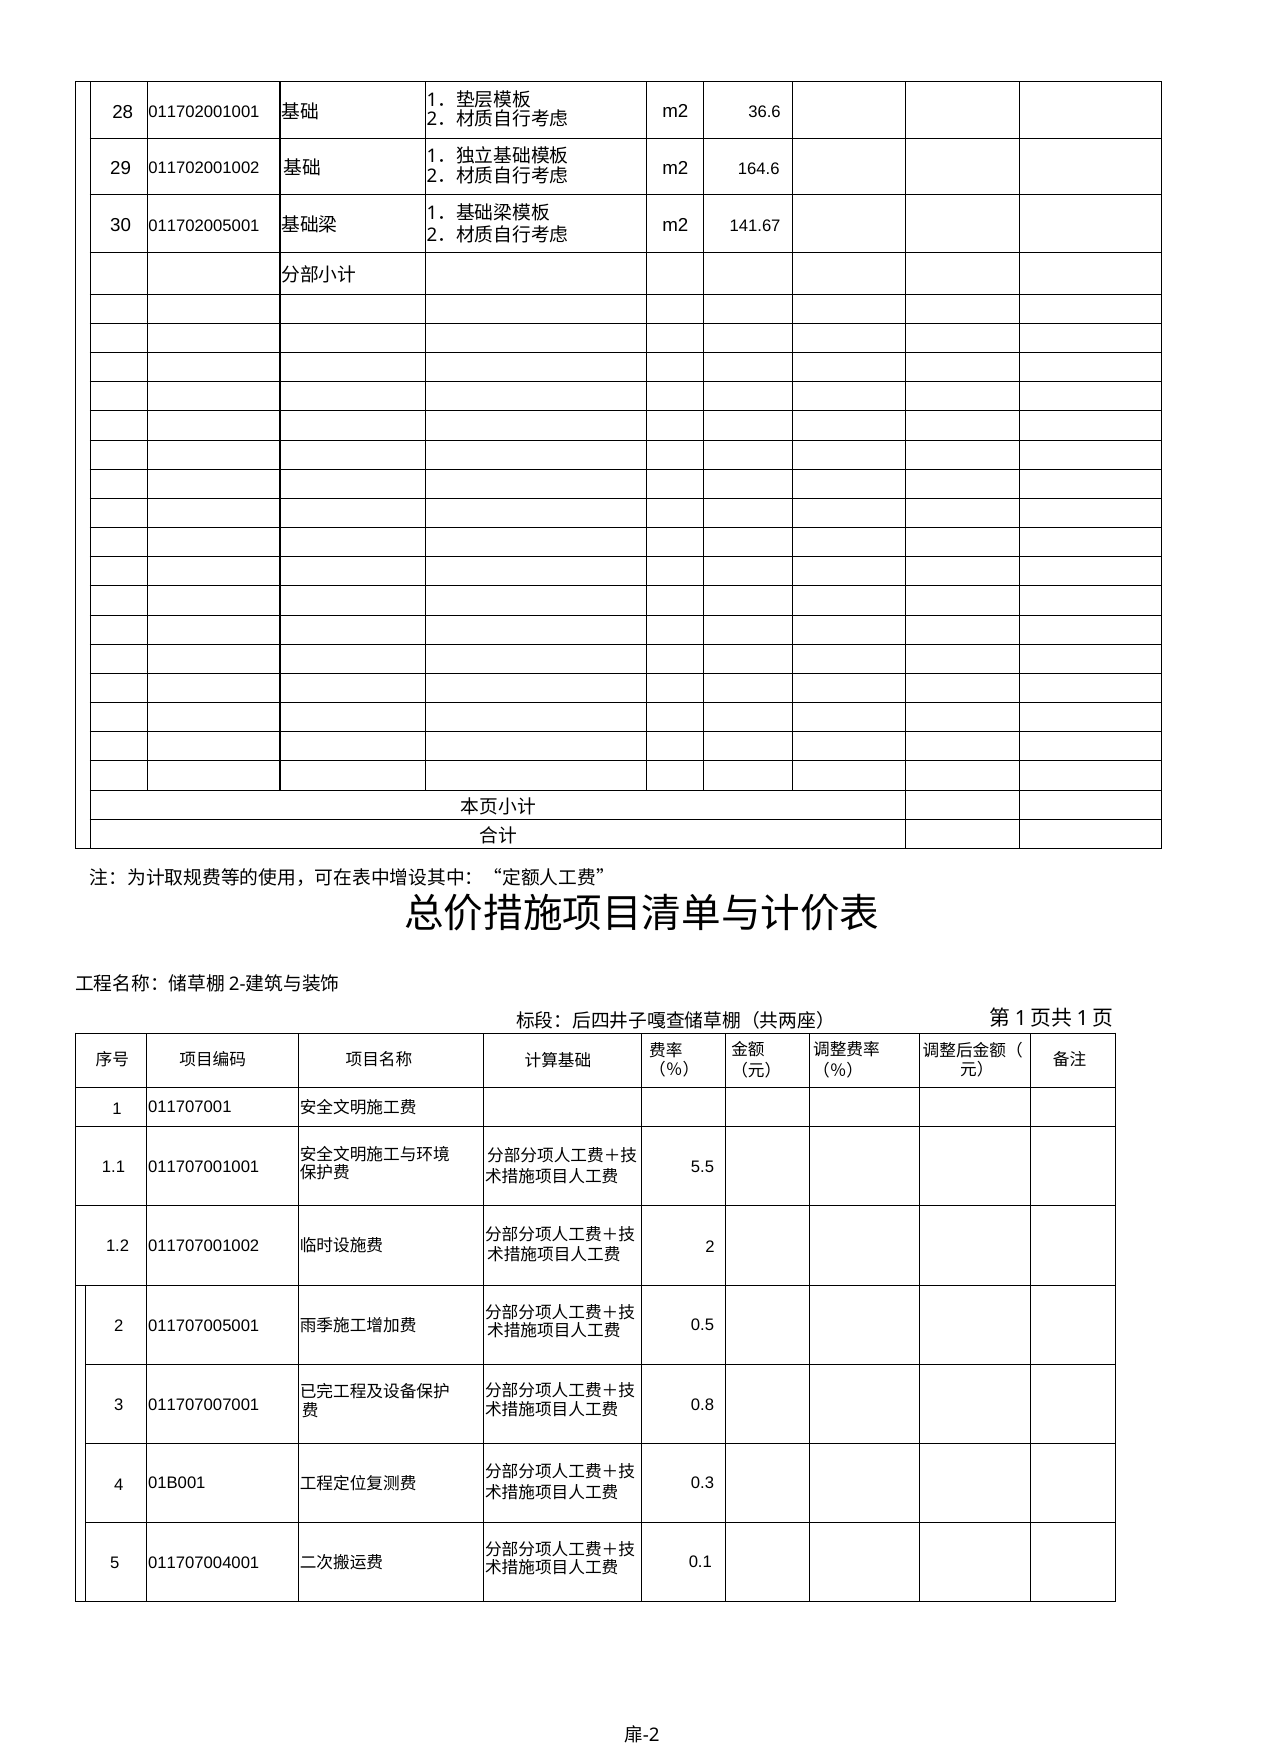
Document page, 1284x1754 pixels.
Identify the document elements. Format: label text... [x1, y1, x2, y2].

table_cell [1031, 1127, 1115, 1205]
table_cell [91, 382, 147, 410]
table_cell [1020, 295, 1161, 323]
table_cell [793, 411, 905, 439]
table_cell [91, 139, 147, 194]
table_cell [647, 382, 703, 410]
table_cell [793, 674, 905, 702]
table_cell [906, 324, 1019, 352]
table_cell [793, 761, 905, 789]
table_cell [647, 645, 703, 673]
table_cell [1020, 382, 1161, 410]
text 标段：后四井子嘎查储草棚（共两座） [516, 1009, 964, 1032]
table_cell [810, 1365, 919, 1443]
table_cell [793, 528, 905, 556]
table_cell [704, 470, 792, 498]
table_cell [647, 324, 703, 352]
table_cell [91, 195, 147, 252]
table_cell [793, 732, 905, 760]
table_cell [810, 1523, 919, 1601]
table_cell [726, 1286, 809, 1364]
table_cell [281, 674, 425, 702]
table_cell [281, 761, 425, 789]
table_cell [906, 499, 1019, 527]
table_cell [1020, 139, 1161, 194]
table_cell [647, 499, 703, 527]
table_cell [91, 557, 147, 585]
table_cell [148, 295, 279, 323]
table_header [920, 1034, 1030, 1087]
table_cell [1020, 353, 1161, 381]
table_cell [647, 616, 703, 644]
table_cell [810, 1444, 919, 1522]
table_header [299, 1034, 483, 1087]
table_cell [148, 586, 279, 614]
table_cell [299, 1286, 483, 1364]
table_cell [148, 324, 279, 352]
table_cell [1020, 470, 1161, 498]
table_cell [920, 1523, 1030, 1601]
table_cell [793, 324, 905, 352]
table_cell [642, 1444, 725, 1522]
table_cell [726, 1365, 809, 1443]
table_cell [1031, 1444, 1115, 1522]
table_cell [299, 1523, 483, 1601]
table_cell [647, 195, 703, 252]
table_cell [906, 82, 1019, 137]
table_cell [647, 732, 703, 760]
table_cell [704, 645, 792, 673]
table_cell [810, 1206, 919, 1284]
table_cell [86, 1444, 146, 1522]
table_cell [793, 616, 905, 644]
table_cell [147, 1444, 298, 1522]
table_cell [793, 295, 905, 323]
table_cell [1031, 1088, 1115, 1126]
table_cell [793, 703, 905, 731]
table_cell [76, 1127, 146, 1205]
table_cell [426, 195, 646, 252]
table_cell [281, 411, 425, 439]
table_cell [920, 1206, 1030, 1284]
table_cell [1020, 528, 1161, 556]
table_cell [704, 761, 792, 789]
text 注：为计取规费等的使用，可在表中增设其中：“定额人工费” [75, 861, 1208, 891]
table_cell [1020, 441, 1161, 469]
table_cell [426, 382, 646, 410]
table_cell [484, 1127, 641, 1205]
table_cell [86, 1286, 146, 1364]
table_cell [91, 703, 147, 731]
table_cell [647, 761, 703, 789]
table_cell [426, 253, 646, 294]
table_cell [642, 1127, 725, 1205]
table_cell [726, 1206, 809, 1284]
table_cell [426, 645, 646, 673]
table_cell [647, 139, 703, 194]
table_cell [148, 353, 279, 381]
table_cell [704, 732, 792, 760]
text 总价措施项目清单与计价表 [75, 891, 1208, 936]
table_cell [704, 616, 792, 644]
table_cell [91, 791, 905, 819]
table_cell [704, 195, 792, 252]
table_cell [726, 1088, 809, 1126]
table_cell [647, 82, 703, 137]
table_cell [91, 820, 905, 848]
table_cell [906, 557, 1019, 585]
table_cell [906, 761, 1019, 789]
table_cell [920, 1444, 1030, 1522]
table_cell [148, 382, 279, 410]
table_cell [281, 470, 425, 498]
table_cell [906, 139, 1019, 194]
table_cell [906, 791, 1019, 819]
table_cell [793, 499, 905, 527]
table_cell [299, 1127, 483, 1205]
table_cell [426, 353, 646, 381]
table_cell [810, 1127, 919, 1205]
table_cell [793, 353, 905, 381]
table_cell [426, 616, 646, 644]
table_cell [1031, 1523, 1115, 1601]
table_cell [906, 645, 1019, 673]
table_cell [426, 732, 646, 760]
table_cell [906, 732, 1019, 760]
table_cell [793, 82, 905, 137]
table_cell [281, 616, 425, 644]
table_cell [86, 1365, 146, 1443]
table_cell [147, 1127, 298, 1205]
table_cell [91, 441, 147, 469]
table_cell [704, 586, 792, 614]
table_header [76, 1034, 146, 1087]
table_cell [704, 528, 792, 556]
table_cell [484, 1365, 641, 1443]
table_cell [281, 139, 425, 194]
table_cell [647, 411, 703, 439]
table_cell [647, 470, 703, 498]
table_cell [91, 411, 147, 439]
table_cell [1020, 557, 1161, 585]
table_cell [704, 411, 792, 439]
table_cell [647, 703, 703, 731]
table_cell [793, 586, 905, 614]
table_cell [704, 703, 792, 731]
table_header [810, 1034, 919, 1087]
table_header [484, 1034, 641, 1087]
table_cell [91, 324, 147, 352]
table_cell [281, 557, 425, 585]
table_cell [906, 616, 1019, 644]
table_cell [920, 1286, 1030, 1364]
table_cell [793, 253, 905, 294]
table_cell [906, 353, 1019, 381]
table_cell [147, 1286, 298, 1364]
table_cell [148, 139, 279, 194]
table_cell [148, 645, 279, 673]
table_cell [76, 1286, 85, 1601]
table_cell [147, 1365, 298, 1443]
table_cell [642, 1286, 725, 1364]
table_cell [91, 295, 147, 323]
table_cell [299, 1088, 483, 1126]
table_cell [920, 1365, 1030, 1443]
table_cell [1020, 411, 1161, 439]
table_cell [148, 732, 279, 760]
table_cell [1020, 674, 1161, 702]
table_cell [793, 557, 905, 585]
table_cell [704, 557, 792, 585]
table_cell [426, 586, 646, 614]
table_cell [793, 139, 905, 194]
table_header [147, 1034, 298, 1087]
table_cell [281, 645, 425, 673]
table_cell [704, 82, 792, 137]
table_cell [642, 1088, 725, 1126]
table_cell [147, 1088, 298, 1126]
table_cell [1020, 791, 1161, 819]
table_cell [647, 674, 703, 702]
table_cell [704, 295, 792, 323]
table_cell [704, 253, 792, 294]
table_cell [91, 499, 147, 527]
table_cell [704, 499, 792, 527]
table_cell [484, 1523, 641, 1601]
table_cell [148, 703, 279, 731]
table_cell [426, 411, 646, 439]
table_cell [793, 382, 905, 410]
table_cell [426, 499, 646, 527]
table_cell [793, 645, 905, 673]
text 工程名称：储草棚2-建筑与装饰 [75, 972, 491, 995]
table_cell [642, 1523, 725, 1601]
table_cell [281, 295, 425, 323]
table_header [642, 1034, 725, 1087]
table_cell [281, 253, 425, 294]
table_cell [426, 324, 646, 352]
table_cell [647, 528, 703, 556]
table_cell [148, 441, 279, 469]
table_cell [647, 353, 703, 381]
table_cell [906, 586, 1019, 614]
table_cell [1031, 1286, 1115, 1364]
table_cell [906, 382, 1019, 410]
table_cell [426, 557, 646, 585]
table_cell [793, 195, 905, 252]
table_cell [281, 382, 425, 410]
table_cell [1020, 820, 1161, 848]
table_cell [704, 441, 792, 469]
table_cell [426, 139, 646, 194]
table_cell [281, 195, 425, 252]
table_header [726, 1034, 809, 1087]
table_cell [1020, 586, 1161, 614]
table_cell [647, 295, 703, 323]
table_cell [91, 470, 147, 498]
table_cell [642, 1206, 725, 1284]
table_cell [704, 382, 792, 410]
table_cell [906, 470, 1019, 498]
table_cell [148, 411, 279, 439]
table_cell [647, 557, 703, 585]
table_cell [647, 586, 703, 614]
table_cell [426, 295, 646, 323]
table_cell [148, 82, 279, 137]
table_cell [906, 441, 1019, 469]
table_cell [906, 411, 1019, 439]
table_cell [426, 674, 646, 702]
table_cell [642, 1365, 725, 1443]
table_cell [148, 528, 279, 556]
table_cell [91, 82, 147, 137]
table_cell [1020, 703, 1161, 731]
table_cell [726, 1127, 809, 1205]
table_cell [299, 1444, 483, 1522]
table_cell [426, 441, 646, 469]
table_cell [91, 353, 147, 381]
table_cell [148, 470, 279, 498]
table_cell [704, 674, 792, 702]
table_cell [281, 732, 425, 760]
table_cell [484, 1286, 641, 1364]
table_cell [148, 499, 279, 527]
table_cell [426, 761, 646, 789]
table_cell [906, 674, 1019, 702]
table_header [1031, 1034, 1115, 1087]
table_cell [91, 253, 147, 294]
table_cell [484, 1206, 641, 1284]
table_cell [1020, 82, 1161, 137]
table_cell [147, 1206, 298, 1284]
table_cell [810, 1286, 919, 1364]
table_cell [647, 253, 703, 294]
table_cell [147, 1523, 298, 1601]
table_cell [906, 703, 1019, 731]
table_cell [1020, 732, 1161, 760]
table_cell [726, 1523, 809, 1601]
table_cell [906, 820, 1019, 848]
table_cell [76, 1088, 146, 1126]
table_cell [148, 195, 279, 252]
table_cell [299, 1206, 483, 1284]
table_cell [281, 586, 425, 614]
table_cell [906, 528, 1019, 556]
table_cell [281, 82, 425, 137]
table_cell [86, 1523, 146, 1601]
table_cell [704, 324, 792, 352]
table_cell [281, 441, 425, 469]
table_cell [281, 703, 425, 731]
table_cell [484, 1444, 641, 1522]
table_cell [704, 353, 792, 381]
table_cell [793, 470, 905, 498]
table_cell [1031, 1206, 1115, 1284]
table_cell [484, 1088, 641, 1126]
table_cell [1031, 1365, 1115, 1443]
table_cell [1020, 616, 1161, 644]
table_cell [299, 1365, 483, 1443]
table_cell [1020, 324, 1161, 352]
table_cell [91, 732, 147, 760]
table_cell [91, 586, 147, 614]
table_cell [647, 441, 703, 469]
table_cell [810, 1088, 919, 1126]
text 第1页共1页 [989, 1005, 1208, 1030]
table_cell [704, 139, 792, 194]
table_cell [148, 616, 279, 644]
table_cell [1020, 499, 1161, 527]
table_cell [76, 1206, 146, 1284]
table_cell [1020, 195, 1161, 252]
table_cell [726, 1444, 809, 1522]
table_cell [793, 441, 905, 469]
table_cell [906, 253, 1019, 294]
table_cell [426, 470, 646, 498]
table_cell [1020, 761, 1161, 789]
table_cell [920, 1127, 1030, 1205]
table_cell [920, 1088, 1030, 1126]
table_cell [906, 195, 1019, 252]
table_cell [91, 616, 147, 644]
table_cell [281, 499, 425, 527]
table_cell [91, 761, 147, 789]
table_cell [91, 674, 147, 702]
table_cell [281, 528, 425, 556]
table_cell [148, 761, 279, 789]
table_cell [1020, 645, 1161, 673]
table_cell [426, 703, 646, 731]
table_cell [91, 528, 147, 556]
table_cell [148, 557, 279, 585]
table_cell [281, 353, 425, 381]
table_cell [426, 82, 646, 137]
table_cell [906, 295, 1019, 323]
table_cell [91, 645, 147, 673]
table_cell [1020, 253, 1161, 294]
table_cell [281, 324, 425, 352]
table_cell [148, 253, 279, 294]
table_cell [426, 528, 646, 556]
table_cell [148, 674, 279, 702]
